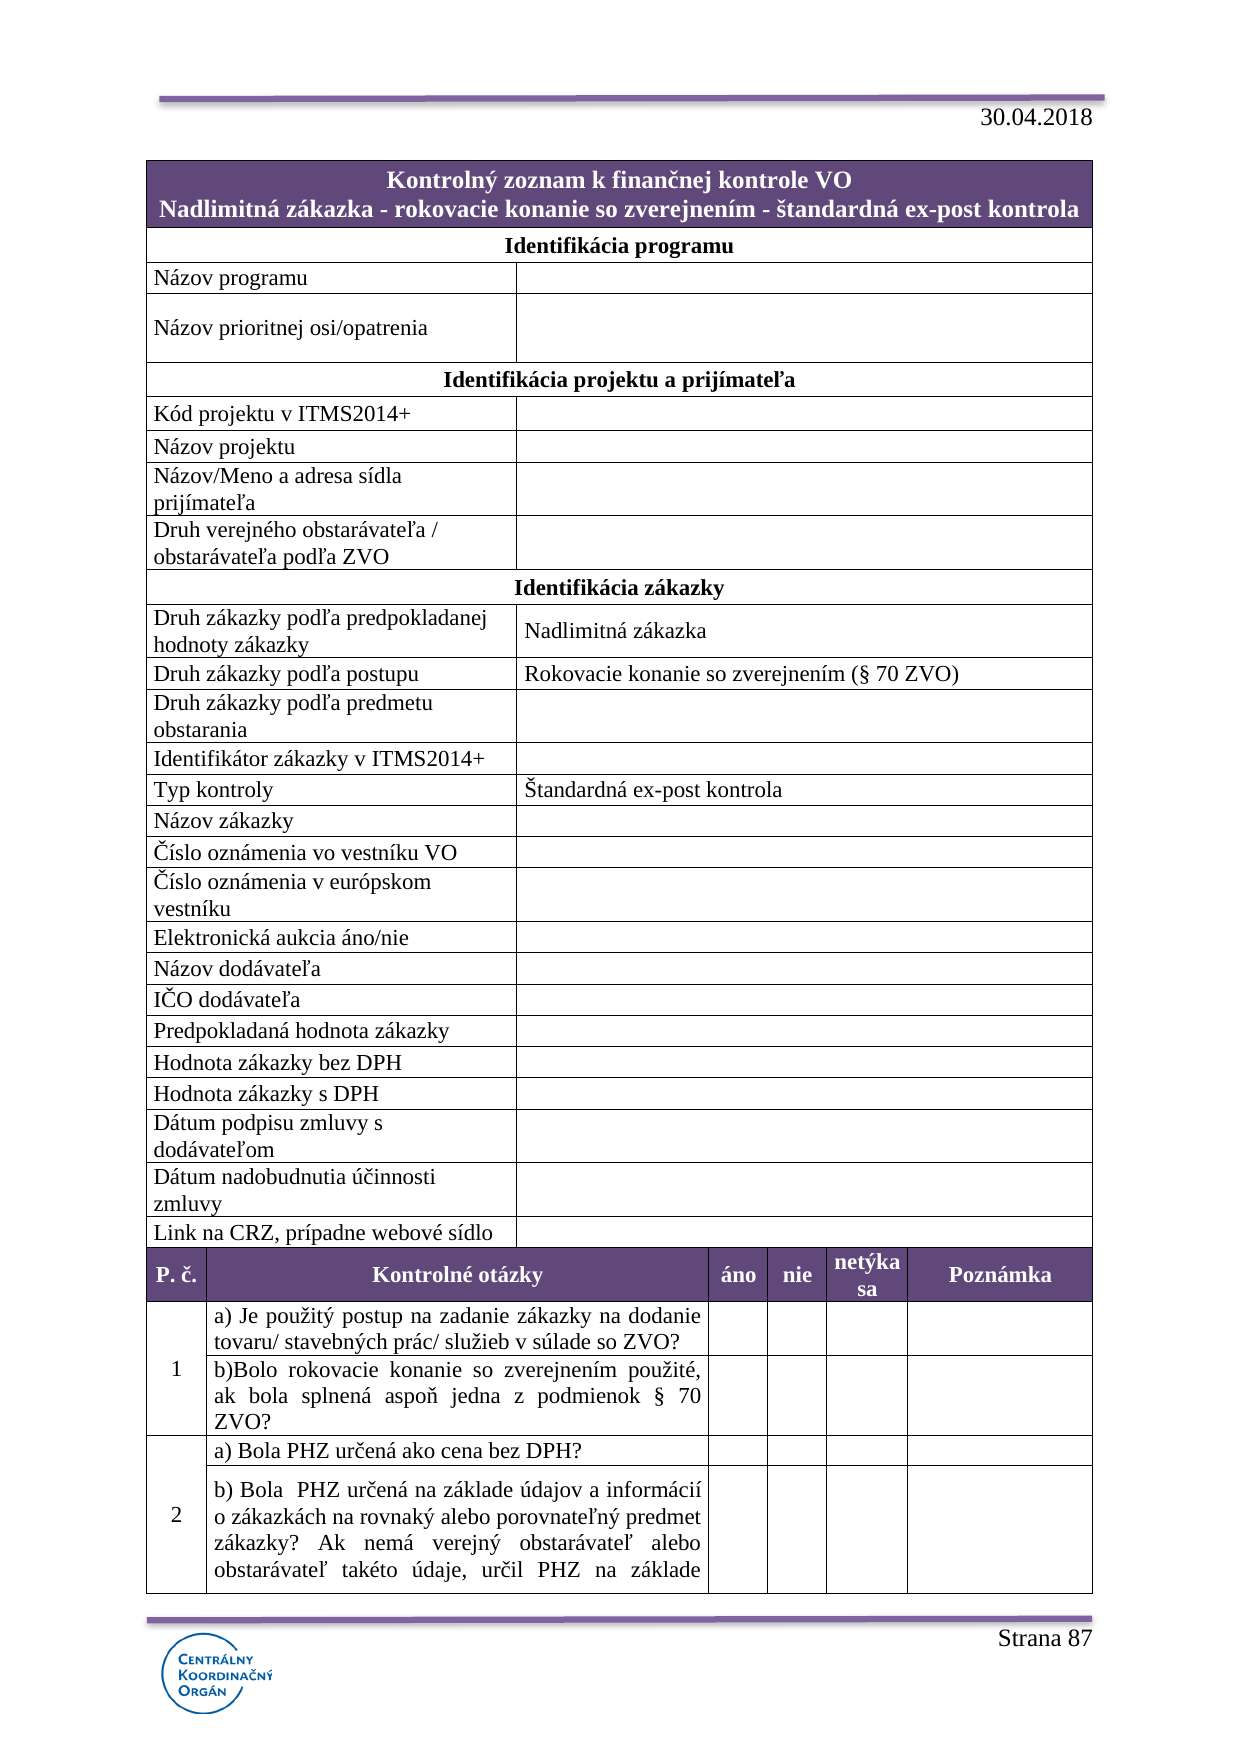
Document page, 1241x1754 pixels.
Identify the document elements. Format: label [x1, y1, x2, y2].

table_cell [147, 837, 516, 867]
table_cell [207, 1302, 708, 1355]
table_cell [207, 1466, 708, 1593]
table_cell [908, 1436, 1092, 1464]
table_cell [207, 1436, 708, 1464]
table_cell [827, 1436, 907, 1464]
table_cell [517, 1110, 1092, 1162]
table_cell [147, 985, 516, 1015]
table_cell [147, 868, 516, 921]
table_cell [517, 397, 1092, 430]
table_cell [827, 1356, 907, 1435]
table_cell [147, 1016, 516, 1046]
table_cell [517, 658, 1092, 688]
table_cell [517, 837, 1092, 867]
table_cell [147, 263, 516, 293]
picture [159, 1631, 272, 1713]
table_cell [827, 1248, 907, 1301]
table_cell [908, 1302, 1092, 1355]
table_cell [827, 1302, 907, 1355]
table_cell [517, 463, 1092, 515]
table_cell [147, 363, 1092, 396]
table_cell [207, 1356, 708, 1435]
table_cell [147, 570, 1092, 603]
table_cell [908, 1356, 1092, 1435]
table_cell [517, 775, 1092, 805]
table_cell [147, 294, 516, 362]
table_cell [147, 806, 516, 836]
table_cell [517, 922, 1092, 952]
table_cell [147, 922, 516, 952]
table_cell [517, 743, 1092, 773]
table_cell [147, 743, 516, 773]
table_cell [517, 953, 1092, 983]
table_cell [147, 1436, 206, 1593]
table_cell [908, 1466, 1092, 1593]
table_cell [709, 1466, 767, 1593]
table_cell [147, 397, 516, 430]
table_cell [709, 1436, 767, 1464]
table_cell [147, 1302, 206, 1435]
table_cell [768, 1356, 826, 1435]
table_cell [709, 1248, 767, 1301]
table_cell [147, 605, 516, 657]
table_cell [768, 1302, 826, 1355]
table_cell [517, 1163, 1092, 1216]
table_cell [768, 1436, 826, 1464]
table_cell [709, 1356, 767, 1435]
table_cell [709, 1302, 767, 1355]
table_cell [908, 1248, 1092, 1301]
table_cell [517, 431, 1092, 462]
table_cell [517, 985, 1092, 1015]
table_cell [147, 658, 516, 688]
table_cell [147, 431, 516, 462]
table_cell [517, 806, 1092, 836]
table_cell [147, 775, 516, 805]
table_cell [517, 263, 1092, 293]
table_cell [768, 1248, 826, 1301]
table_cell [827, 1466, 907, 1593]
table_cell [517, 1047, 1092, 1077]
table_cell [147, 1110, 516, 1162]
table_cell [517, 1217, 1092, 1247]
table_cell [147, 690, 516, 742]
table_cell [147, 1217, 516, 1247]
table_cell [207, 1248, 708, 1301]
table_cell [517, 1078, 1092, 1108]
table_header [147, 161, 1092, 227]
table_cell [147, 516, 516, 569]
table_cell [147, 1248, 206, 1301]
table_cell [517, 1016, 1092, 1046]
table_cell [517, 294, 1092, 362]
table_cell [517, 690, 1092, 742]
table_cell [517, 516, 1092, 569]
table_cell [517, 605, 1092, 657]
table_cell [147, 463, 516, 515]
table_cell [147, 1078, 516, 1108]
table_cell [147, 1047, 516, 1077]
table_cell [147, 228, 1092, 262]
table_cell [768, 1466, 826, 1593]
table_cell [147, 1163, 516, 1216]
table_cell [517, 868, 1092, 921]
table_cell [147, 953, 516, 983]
